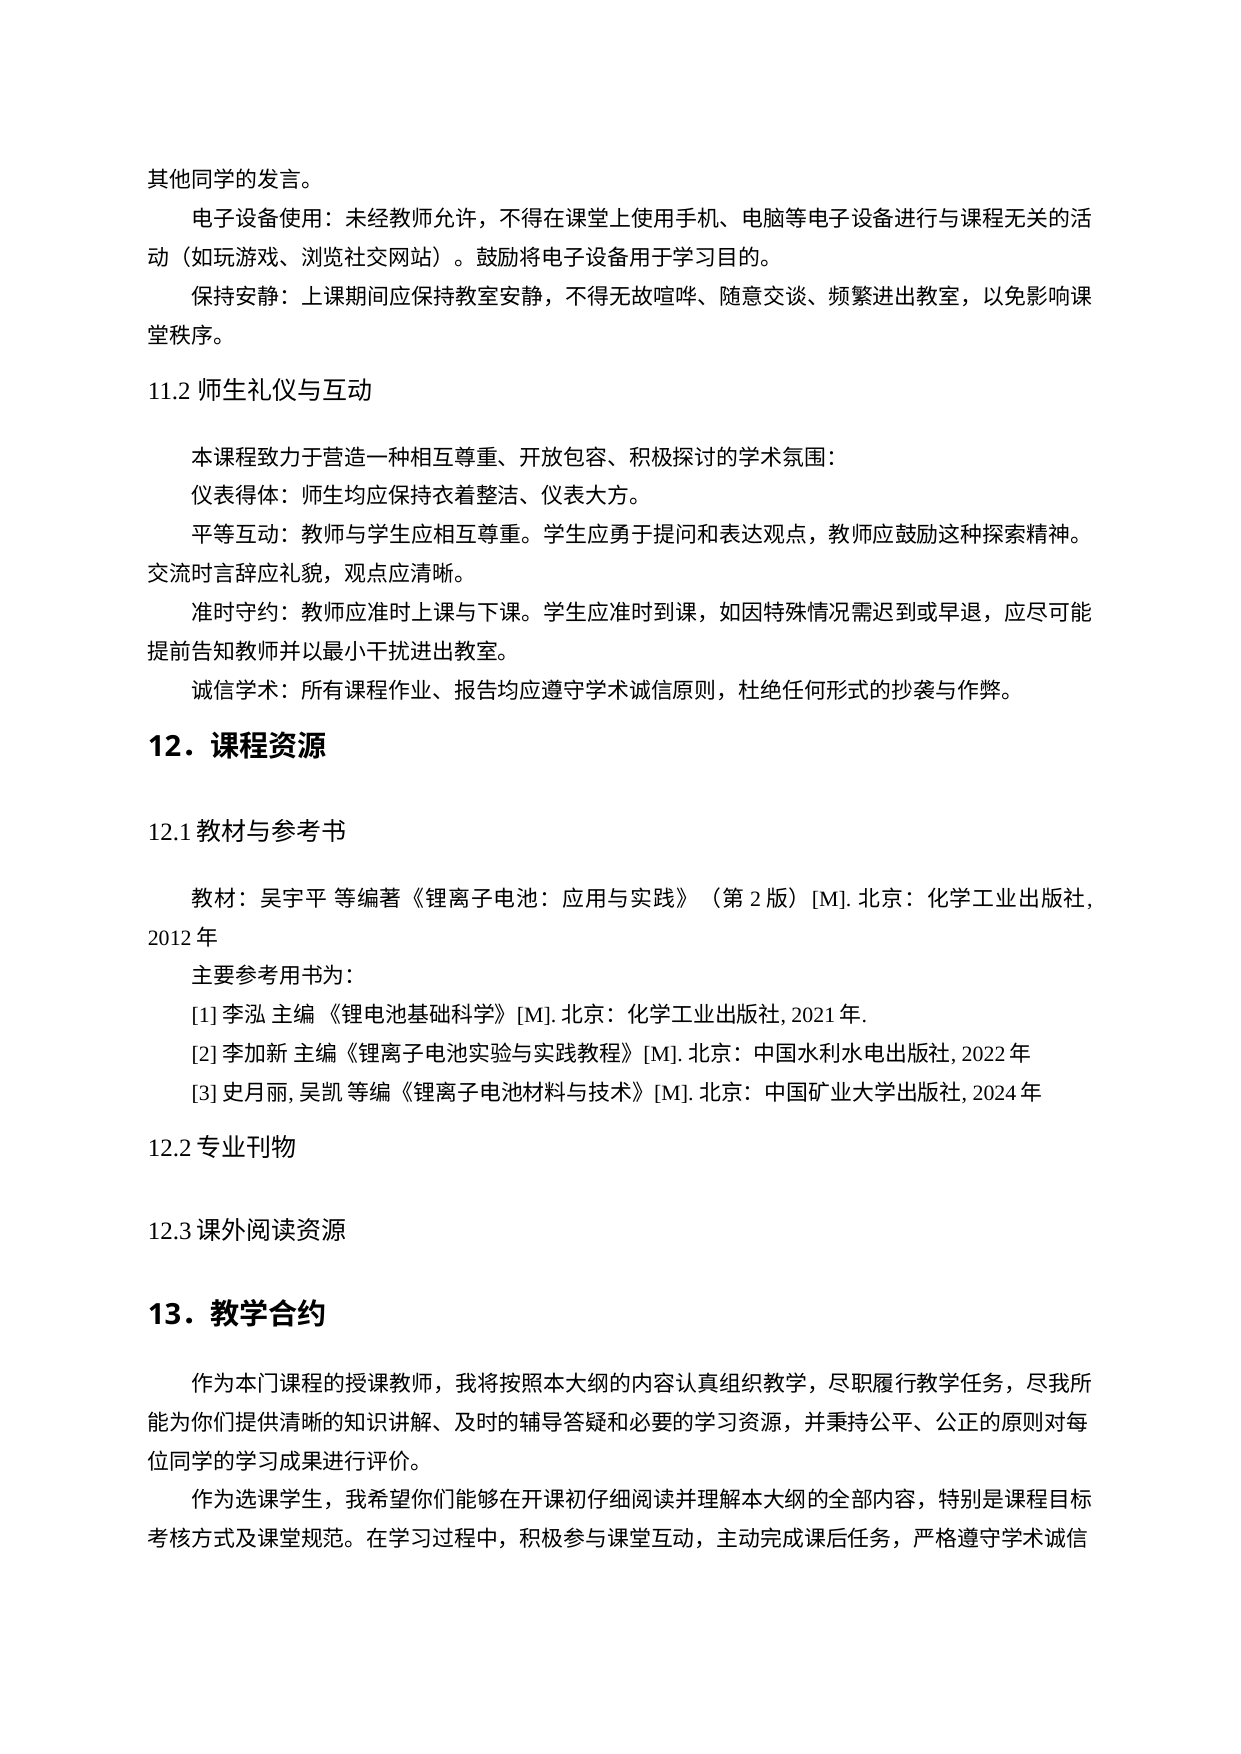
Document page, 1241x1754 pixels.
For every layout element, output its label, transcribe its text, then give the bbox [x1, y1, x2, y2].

text [3] 史月丽, 吴凯 等编《锂离子电池材料与技术》[M]. 北京：中国矿业大学出版社, 2024年 [148, 1074, 1092, 1107]
text 电子设备使用：未经教师允许，不得在课堂上使用手机、电脑等电子设备进行与课程无关的活动（如玩游戏、浏览社交网站）。鼓励将电子设备用于学习目的。 [148, 201, 1092, 272]
subtitle 12.2专业刊物 [148, 1113, 1092, 1178]
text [148, 162, 1092, 194]
text 教材：吴宇平 等编著《锂离子电池：应用与实践》（第2版）[M]. 北京：化学工业出版社, 2012年 [148, 880, 1092, 952]
subtitle 13．教学合约 [148, 1279, 1092, 1344]
text 保持安静：上课期间应保持教室安静，不得无故喧哗、随意交谈、频繁进出教室，以免影响课堂秩序。 [148, 278, 1092, 350]
text [1] 李泓 主编 《锂电池基础科学》[M]. 北京：化学工业出版社, 2021年. [148, 997, 1092, 1029]
subtitle 12.1教材与参考书 [148, 797, 1092, 862]
text 准时守约：教师应准时上课与下课。学生应准时到课，如因特殊情况需迟到或早退，应尽可能提前告知教师并以最小干扰进出教室。 [148, 594, 1092, 666]
text 本课程致力于营造一种相互尊重、开放包容、积极探讨的学术氛围： [148, 439, 1092, 472]
text 作为本门课程的授课教师，我将按照本大纲的内容认真组织教学，尽职履行教学任务，尽我所能为你们提供清晰的知识讲解、及时的辅导答疑和必要的学习资源，并秉持公平、公正的原则对每位同学的学习成果进行评价。 [148, 1365, 1092, 1476]
text 平等互动：教师与学生应相互尊重。学生应勇于提问和表达观点，教师应鼓励这种探索精神。交流时言辞应礼貌，观点应清晰。 [148, 517, 1092, 588]
text 主要参考用书为： [148, 958, 1092, 990]
subtitle 12.3课外阅读资源 [148, 1196, 1092, 1261]
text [148, 1482, 1092, 1553]
text 仪表得体：师生均应保持衣着整洁、仪表大方。 [148, 478, 1092, 511]
subtitle 12．课程资源 [148, 711, 1092, 776]
text [2] 李加新 主编《锂离子电池实验与实践教程》[M]. 北京：中国水利水电出版社, 2022年 [148, 1035, 1092, 1068]
text 诚信学术：所有课程作业、报告均应遵守学术诚信原则，杜绝任何形式的抄袭与作弊。 [148, 672, 1092, 705]
subtitle 11.2 师生礼仪与互动 [148, 356, 1092, 421]
